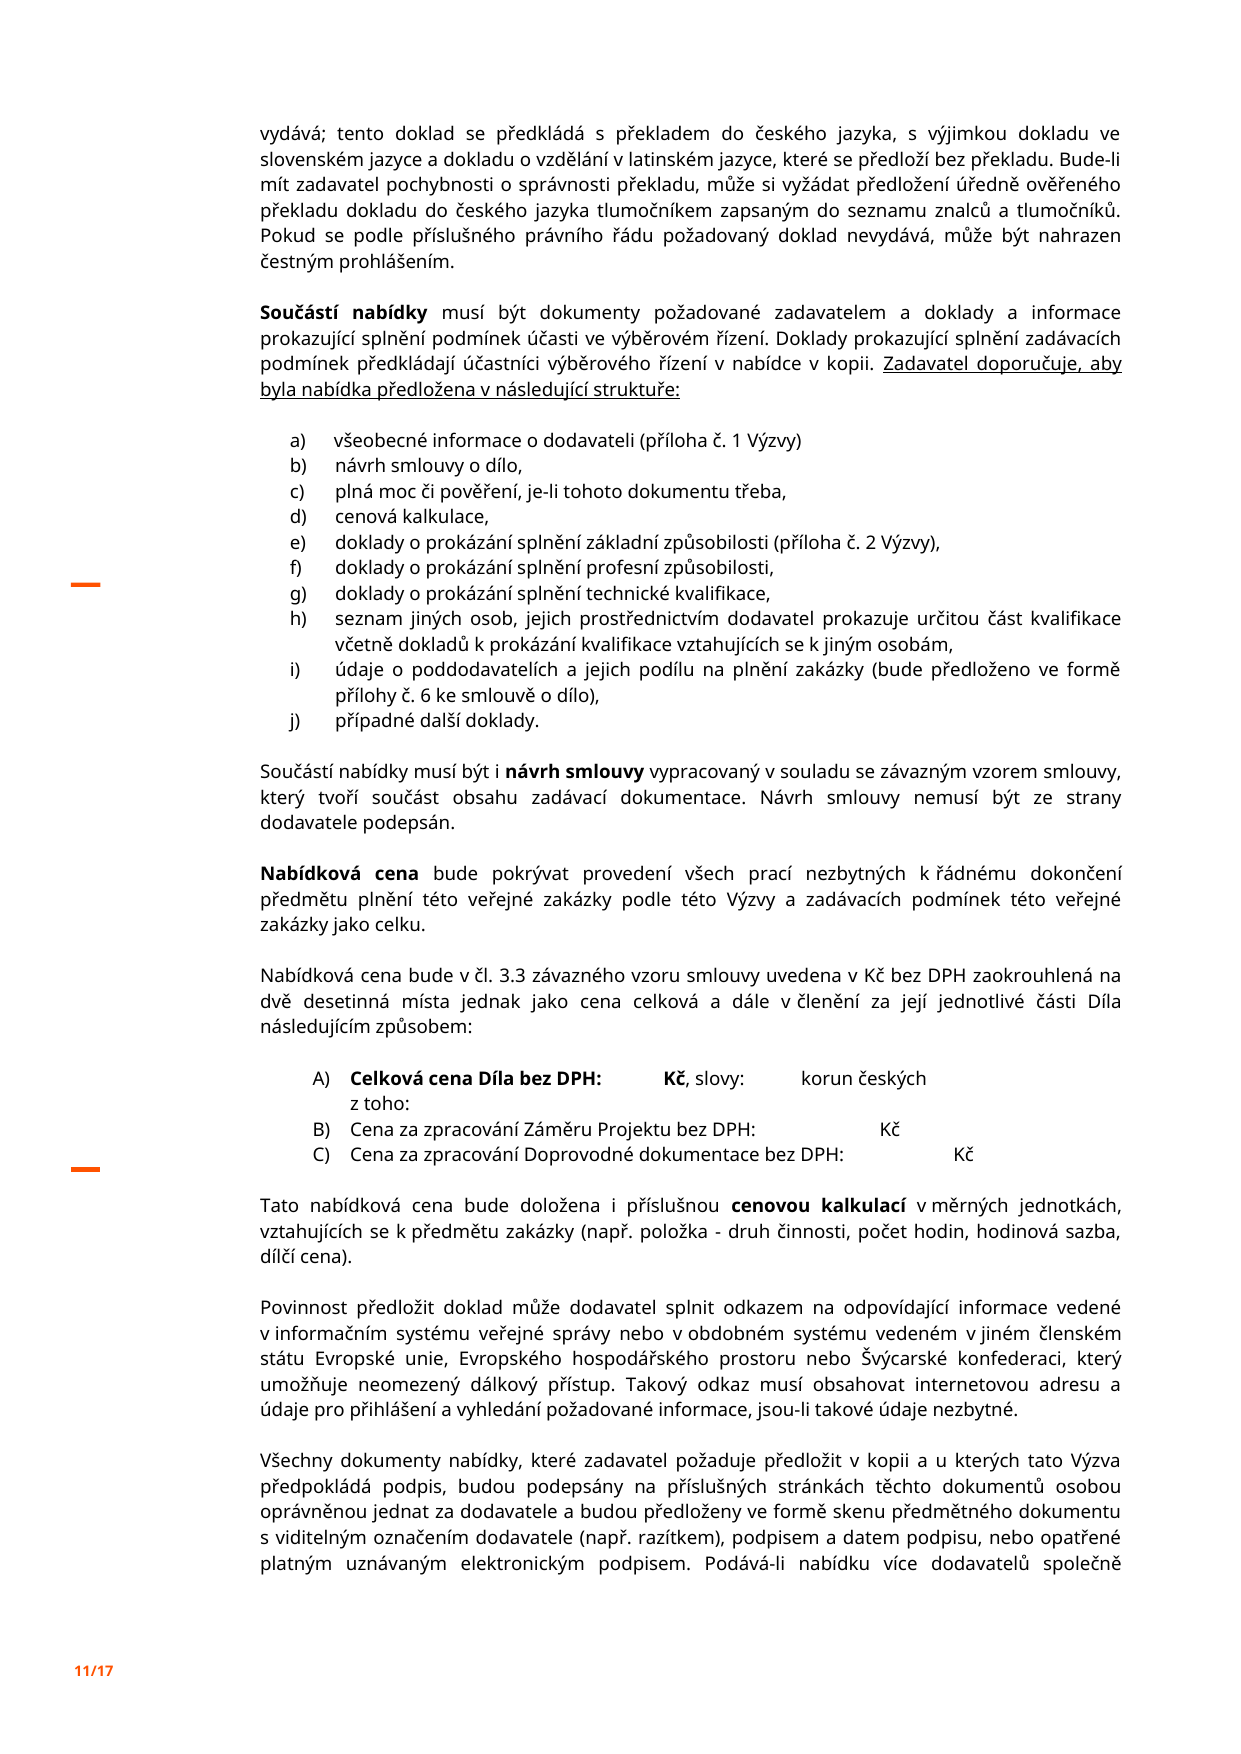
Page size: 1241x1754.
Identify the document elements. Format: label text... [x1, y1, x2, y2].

list plná moc či pověření, je-li tohoto dokumentu třeba, [289, 478, 1122, 503]
text Nabídková cena bude v čl. 3.3 závazného vzoru smlouvy uvedena v Kč bez DPH zaokrouhlená na dvě desetinná místa jednak jako cena celková a dále v členění za její jednotlivé části Díla následujícím způsobem: [216, 963, 1122, 1039]
list seznam jiných osob, jejich prostřednictvím dodavatel prokazuje určitou část kvalifikace včetně dokladů k prokázání kvalifikace vztahujících se k jiným osobám, [289, 606, 1122, 657]
list doklady o prokázání splnění technické kvalifikace, [289, 580, 1122, 606]
text Součástí nabídky musí být i návrh smlouvy vypracovaný v souladu se závazným vzorem smlouvy, který tvoří součást obsahu zadávací dokumentace. Návrh smlouvy nemusí být ze strany dodavatele podepsán. [260, 759, 1122, 835]
list případné další doklady. [289, 708, 1122, 733]
text Součástí nabídky musí být dokumenty požadované zadavatelem a doklady a informace prokazující splnění podmínek účasti ve výběrovém řízení. Doklady prokazující splnění zadávacích podmínek předkládají účastníci výběrového řízení v nabídce v kopii. Zadavatel doporučuje, aby byla nabídka předložena v následující struktuře: [260, 299, 1122, 401]
list cenová kalkulace, [289, 503, 1122, 529]
text Tato nabídková cena bude doložena i příslušnou cenovou kalkulací v měrných jednotkách, vztahujících se k předmětu zakázky (např. položka - druh činnosti, počet hodin, hodinová sazba, dílčí cena). [260, 1192, 1122, 1269]
list všeobecné informace o dodavateli (příloha č. 1 Výzvy) [289, 427, 1122, 452]
list doklady o prokázání splnění profesní způsobilosti, [289, 554, 1122, 580]
list Cena za zpracování Doprovodné dokumentace bez DPH: Kč [312, 1141, 1122, 1167]
text Povinnost předložit doklad může dodavatel splnit odkazem na odpovídající informace vedené v informačním systému veřejné správy nebo v obdobném systému vedeném v jiném členském státu Evropské unie, Evropského hospodářského prostoru nebo Švýcarské konfederaci, který umožňuje neomezený dálkový přístup. Takový odkaz musí obsahovat internetovou adresu a údaje pro přihlášení a vyhledání požadované informace, jsou-li takové údaje nezbytné. [260, 1294, 1122, 1422]
list Celková cena Díla bez DPH: Kč, slovy: korun českých [312, 1065, 1122, 1090]
text Nabídková cena bude pokrývat provedení všech prací nezbytných k řádnému dokončení předmětu plnění této veřejné zakázky podle této Výzvy a zadávacích podmínek této veřejné zakázky jako celku. [260, 861, 1122, 937]
list doklady o prokázání splnění základní způsobilosti (příloha č. 2 Výzvy), [289, 529, 1122, 554]
list údaje o poddodavatelích a jejich podílu na plnění zakázky (bude předloženo ve formě přílohy č. 6 ke smlouvě o dílo), [289, 657, 1122, 708]
text z toho: [350, 1090, 1122, 1116]
list Cena za zpracování Záměru Projektu bez DPH: Kč [312, 1116, 1122, 1141]
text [260, 1448, 1122, 1575]
list návrh smlouvy o dílo, [289, 452, 1122, 478]
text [260, 121, 1122, 274]
